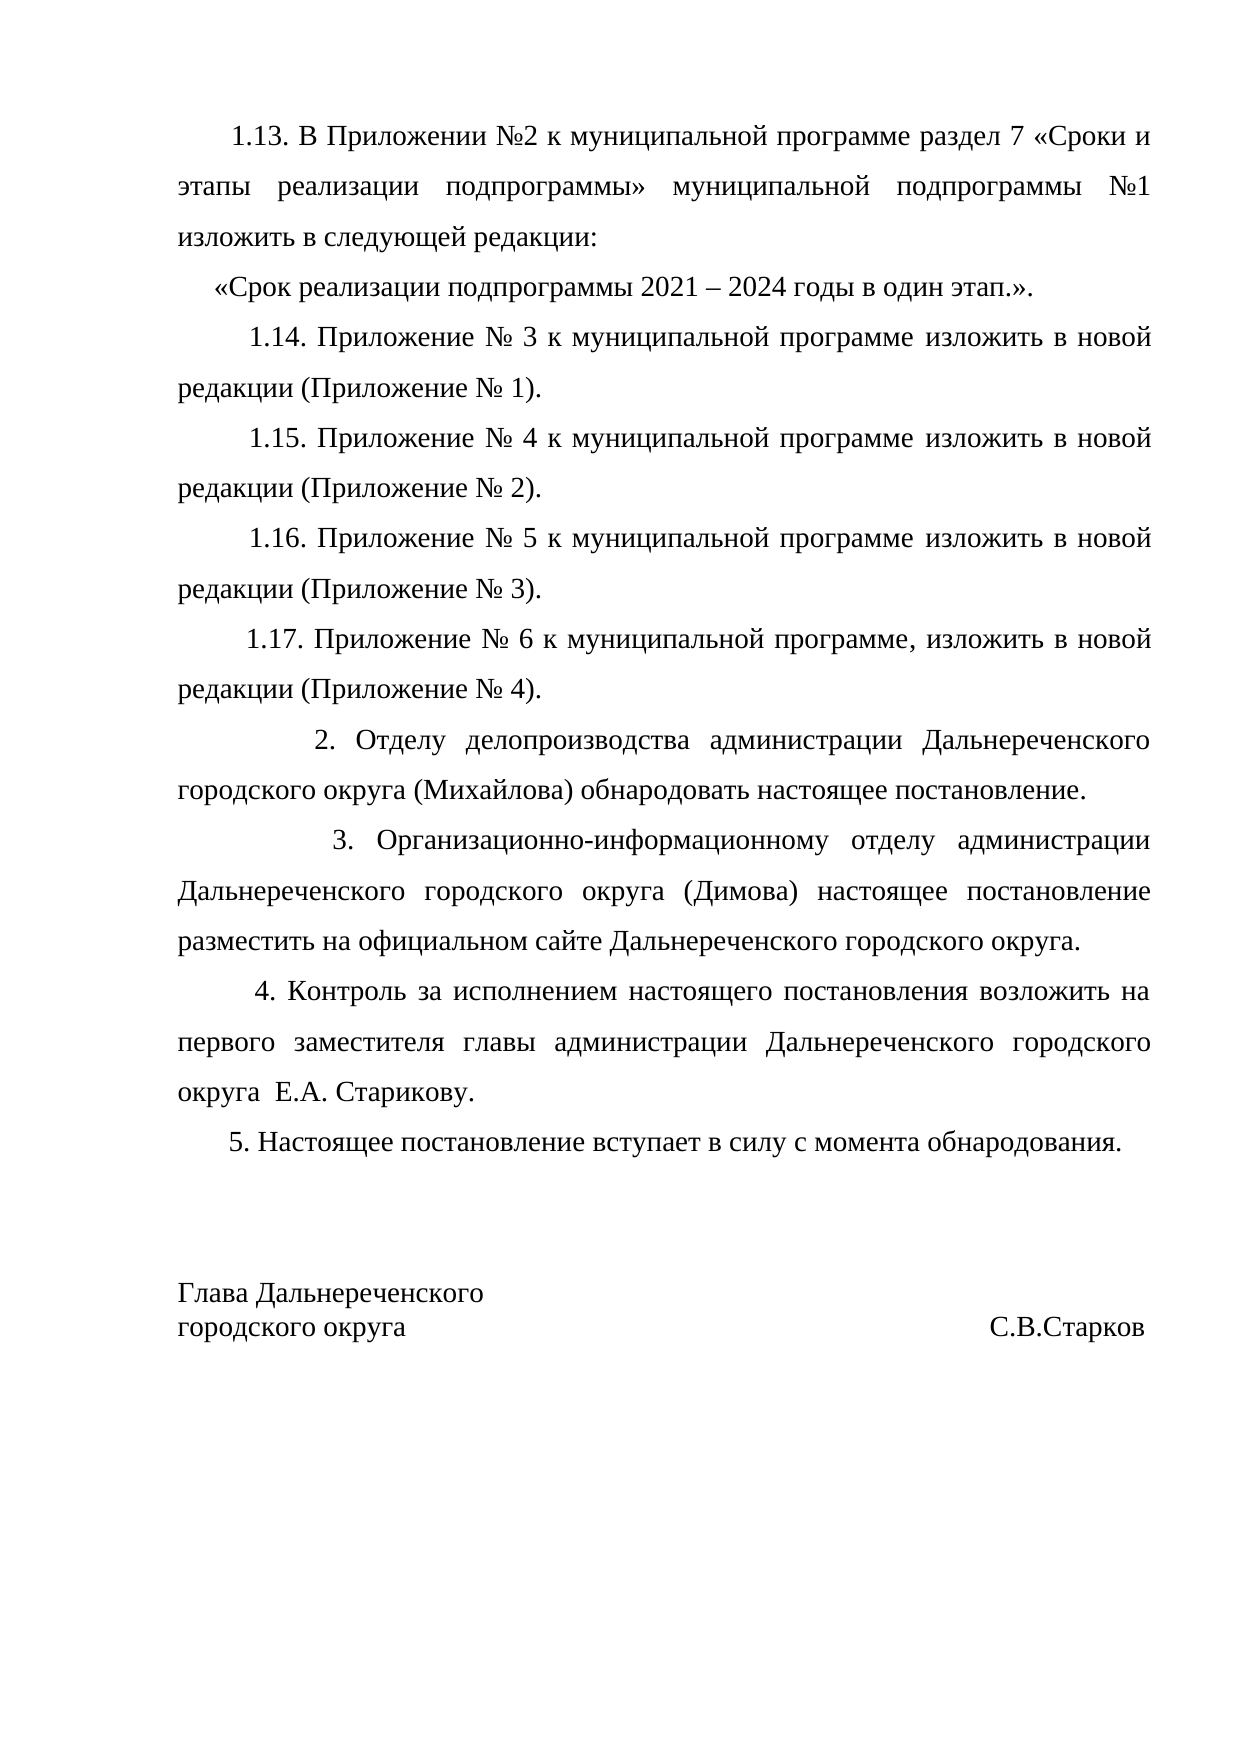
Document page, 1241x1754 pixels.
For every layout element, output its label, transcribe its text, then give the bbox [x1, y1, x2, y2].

text 1.13. В Приложении №2 к муниципальной программе раздел 7 «Сроки и этапы реализации подпрограммы» муниципальной подпрограммы №1 изложить в следующей редакции: [177, 118, 1152, 252]
text 5. Настоящее постановление вступает в силу с момента обнародования. [177, 1124, 1152, 1158]
text 2. Отделу делопроизводства администрации Дальнереченского городского округа (Михайлова) обнародовать настоящее постановление. [177, 722, 1152, 806]
text 4. Контроль за исполнением настоящего постановления возложить на первого заместителя главы администрации Дальнереченского городского округа Е.А. Старикову. [177, 973, 1152, 1108]
text 1.17. Приложение № 6 к муниципальной программе, изложить в новой редакции (Приложение № 4). [177, 621, 1152, 705]
text 1.14. Приложение № 3 к муниципальной программе изложить в новой редакции (Приложение № 1). [177, 319, 1152, 403]
text городского округа С.В.Старков [177, 1309, 1152, 1342]
text «Срок реализации подпрограммы 2021 – 2024 годы в один этап.». [177, 269, 1152, 303]
text Глава Дальнереченского [177, 1275, 1152, 1309]
text 1.16. Приложение № 5 к муниципальной программе изложить в новой редакции (Приложение № 3). [177, 521, 1152, 604]
text 1.15. Приложение № 4 к муниципальной программе изложить в новой редакции (Приложение № 2). [177, 420, 1152, 504]
text 3. Организационно-информационному отделу администрации Дальнереченского городского округа (Димова) настоящее постановление разместить на официальном сайте Дальнереченского городского округа. [177, 822, 1152, 957]
